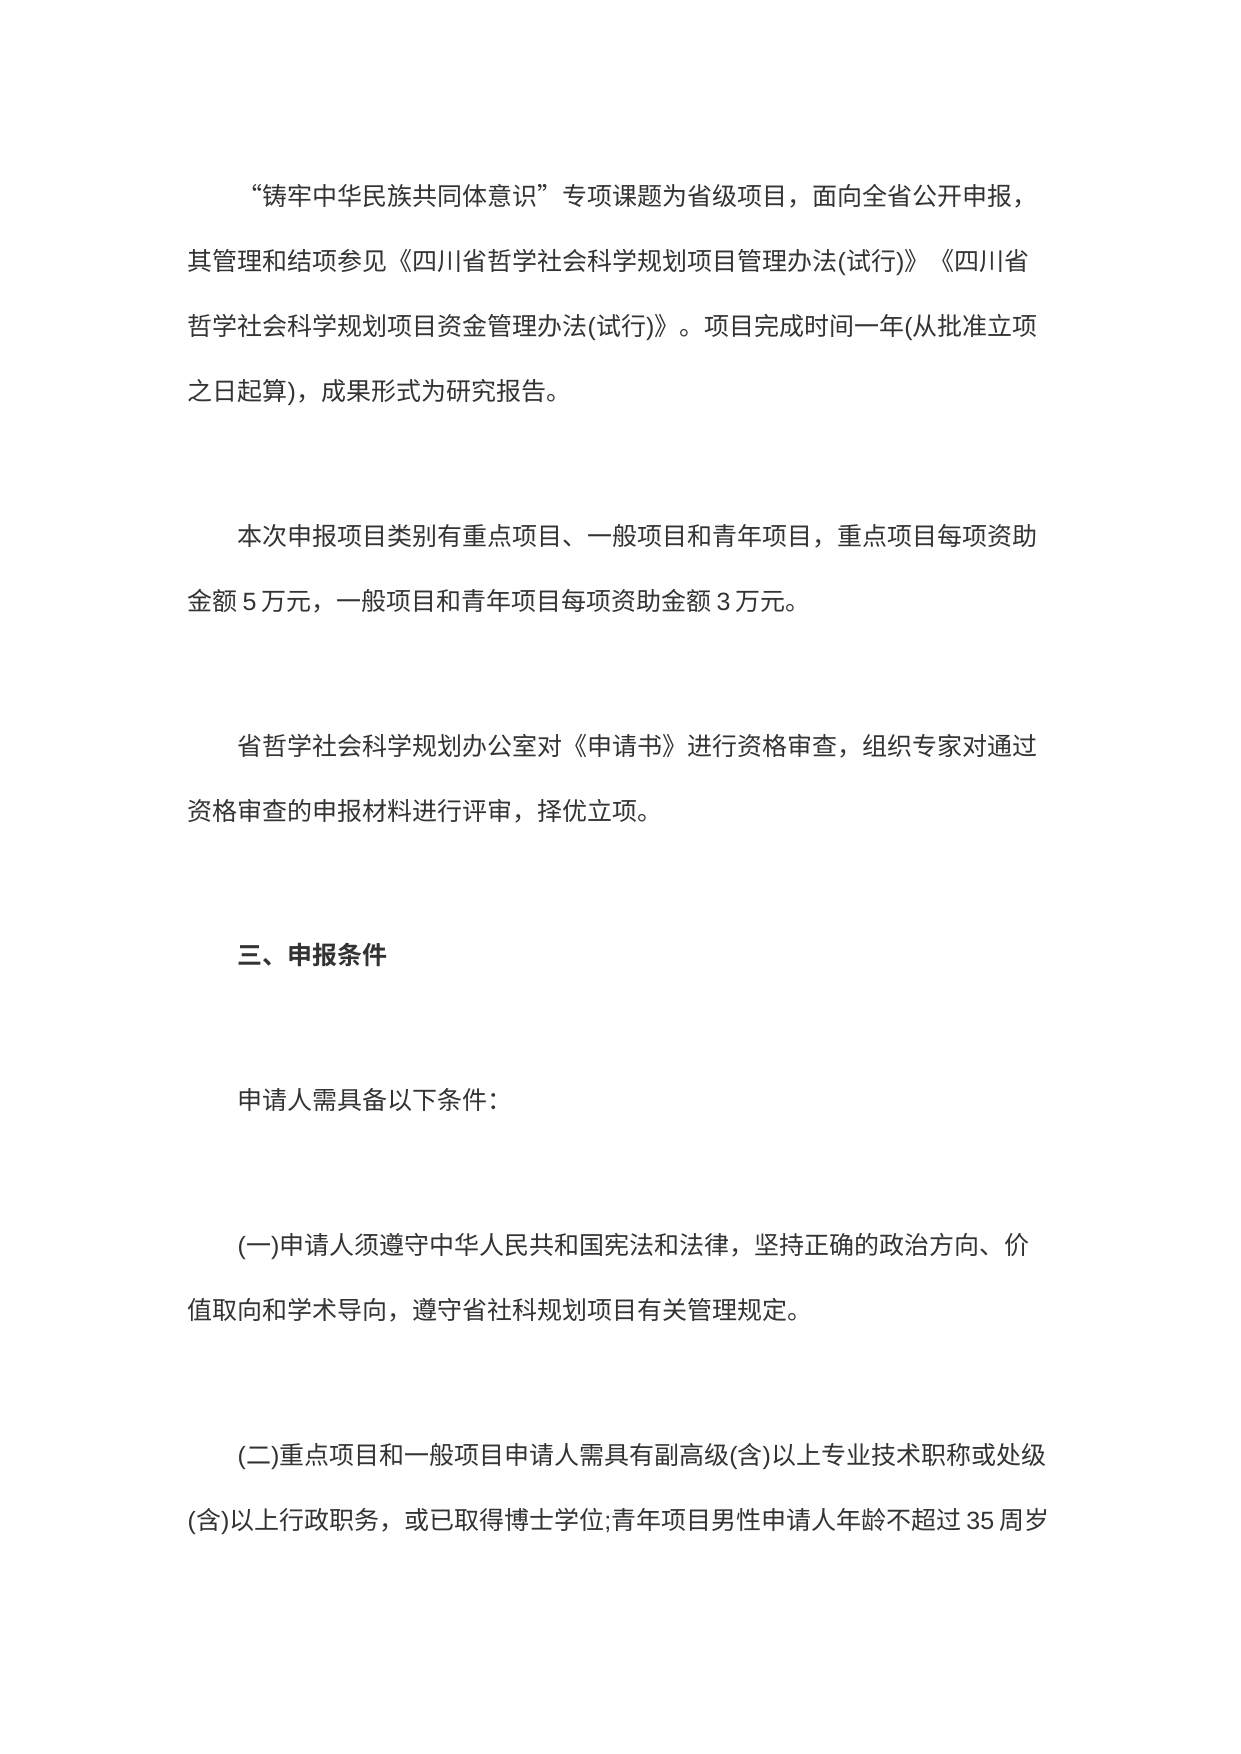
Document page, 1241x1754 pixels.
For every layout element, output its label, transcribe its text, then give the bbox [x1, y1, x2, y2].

text (一)申请人须遵守中华人民共和国宪法和法律，坚持正确的政治方向、价值取向和学术导向，遵守省社科规划项目有关管理规定。 [187, 1211, 1053, 1341]
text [187, 1421, 1053, 1551]
text 省哲学社会科学规划办公室对《申请书》进行资格审查，组织专家对通过资格审查的申报材料进行评审，择优立项。 [187, 712, 1053, 842]
text 三、申报条件 [187, 921, 1053, 986]
text “铸牢中华民族共同体意识”专项课题为省级项目，面向全省公开申报，其管理和结项参见《四川省哲学社会科学规划项目管理办法(试行)》《四川省哲学社会科学规划项目资金管理办法(试行)》。项目完成时间一年(从批准立项之日起算)，成果形式为研究报告。 [187, 162, 1053, 422]
text 申请人需具备以下条件： [187, 1066, 1053, 1131]
text 本次申报项目类别有重点项目、一般项目和青年项目，重点项目每项资助金额5万元，一般项目和青年项目每项资助金额3万元。 [187, 502, 1053, 632]
